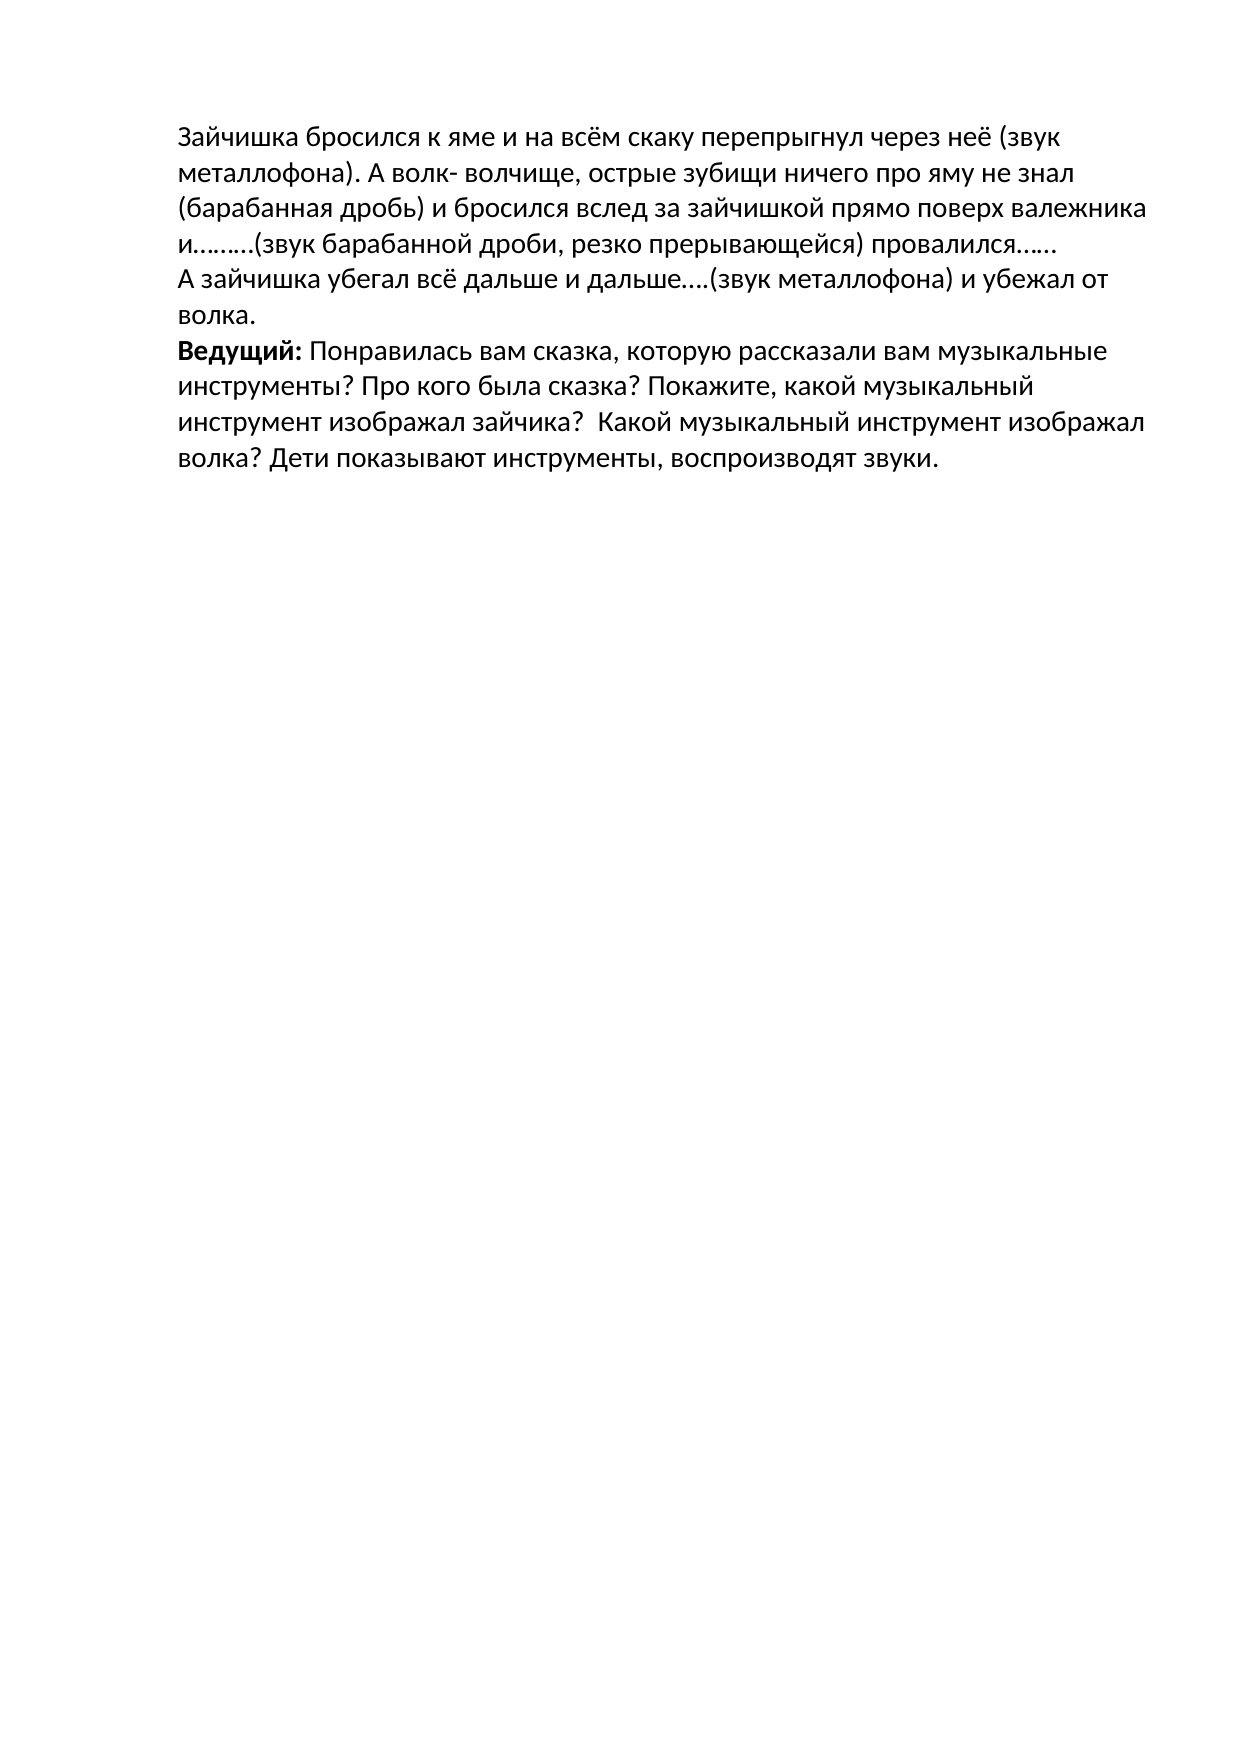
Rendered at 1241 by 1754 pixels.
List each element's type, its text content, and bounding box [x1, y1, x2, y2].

text Зайчишка бросился к яме и на всём скаку перепрыгнул через неё (звук металлофона). А волк- волчище, острые зубищи ничего про яму не знал (барабанная дробь) и бросился вслед за зайчишкой прямо поверх валежника и………(звук барабанной дроби, резко прерывающейся) провалился…… [177, 118, 1152, 261]
text Ведущий: Понравилась вам сказка, которую рассказали вам музыкальные инструменты? Про кого была сказка? Покажите, какой музыкальный инструмент изображал зайчика? Какой музыкальный инструмент изображал волка? Дети показывают инструменты, воспроизводят звуки. [177, 332, 1152, 474]
text А зайчишка убегал всё дальше и дальше….(звук металлофона) и убежал от волка. [177, 261, 1152, 332]
